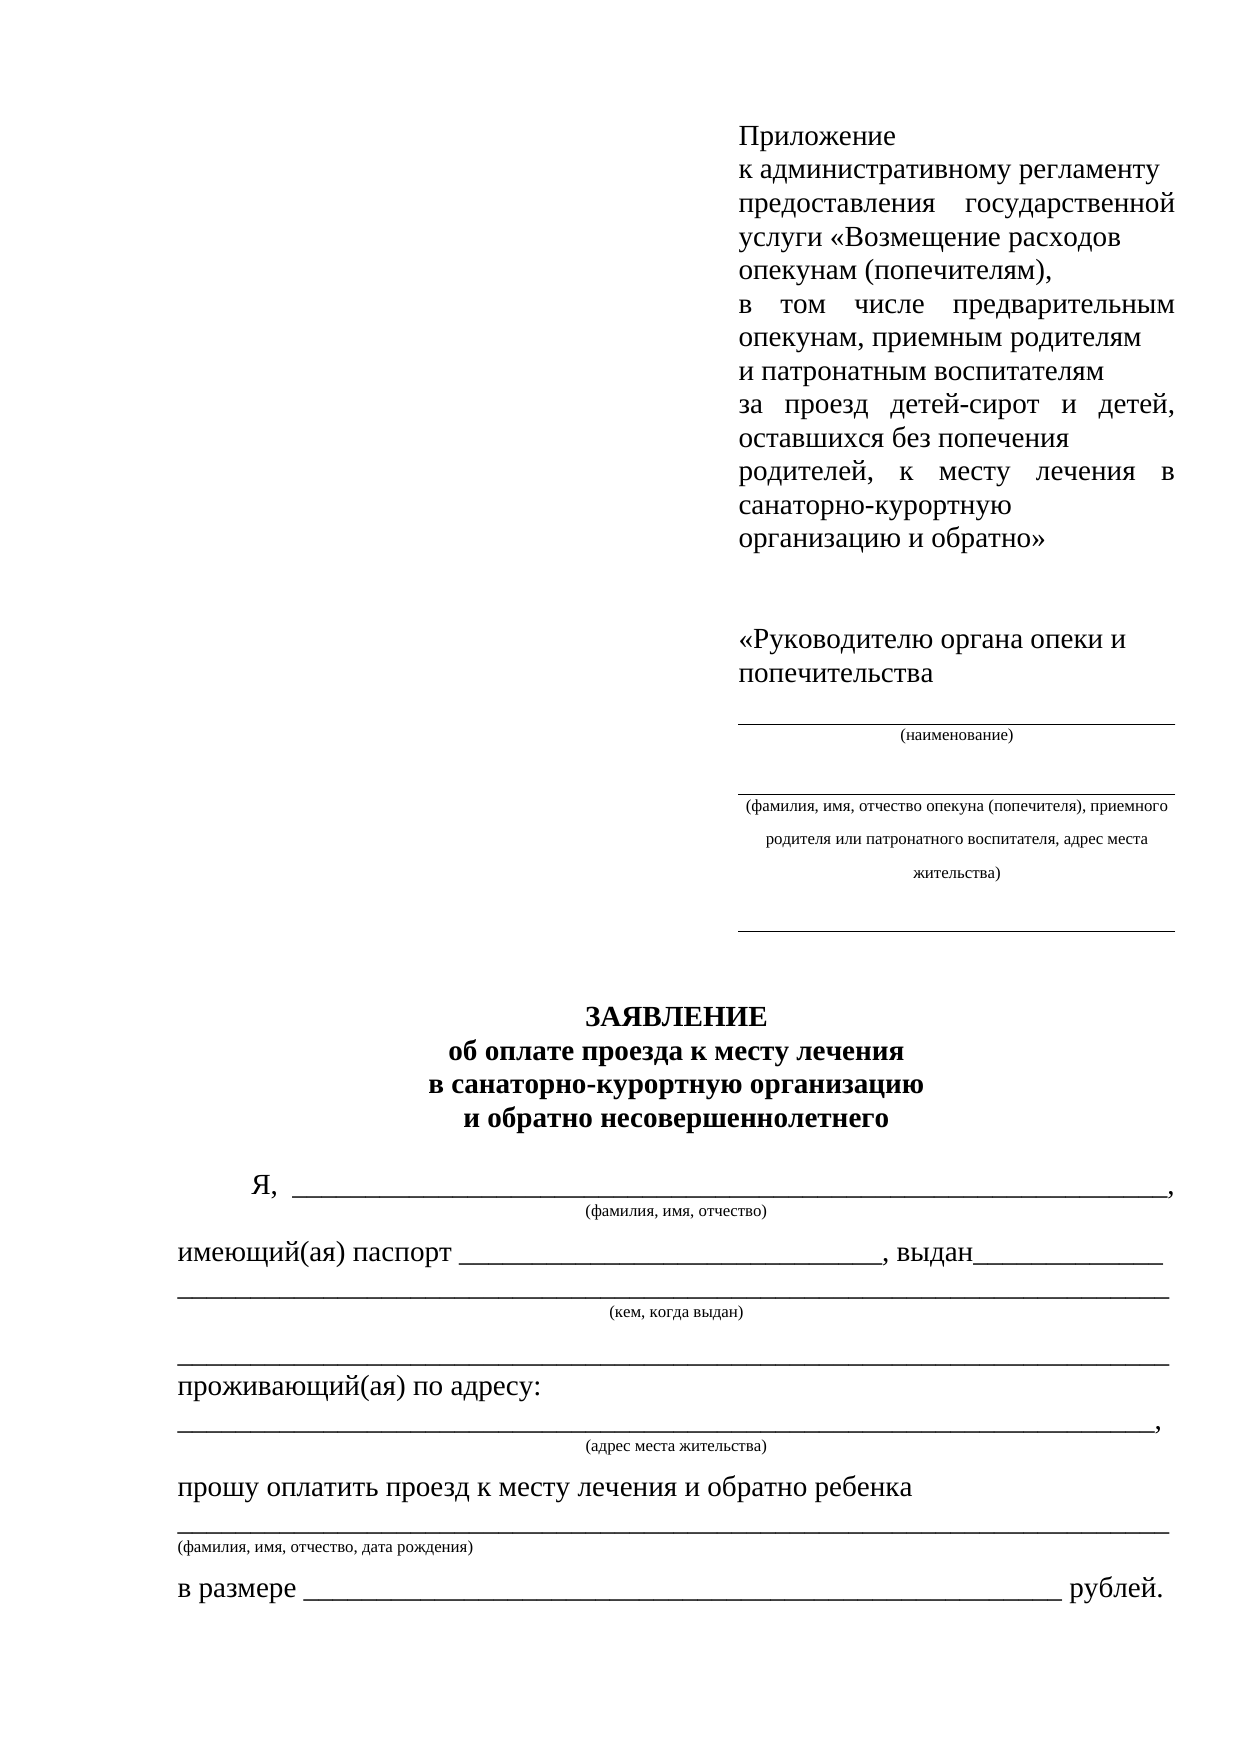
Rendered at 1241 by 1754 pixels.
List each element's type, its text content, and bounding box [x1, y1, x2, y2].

text и патронатным воспитателям [738, 353, 1175, 386]
text прошу оплатить проезд к месту лечения и обратно ребенка [177, 1469, 1175, 1503]
text ____________________________________________________________________ [177, 1268, 1175, 1301]
text родителей, к месту лечения в санаторно-курортную организацию и обратно» [738, 453, 1175, 554]
text имеющий(ая) паспорт _____________________________, выдан_____________ [177, 1234, 1175, 1268]
text опекунам (попечителям), [738, 252, 1175, 286]
text к административному регламенту [738, 152, 1175, 185]
text в санаторно-курортную организацию [177, 1067, 1175, 1100]
text за проезд детей-сирот и детей, оставшихся без попечения [738, 386, 1175, 453]
text ____________________________________________________________________ [177, 1335, 1175, 1368]
text «Руководителю органа опеки и [738, 621, 1175, 655]
text в размере ____________________________________________________ рублей. [177, 1570, 1175, 1603]
text (фамилия, имя, отчество опекуна (попечителя), приемного родителя или патронатного воспитателя, адрес места жительства) [738, 795, 1175, 896]
text и обратно несовершеннолетнего [177, 1100, 1175, 1134]
text ___________________________________________________________________, [177, 1402, 1175, 1436]
text (фамилия, имя, отчество) [177, 1201, 1175, 1234]
text попечительства [738, 655, 1175, 688]
text (кем, когда выдан) [177, 1301, 1175, 1335]
text Приложение [738, 118, 1175, 152]
text (наименование) [738, 725, 1175, 758]
text (адрес места жительства) [177, 1436, 1175, 1469]
text ЗАЯВЛЕНИЕ [177, 999, 1175, 1033]
text в том числе предварительным опекунам, приемным родителям [738, 286, 1175, 353]
text Я, ____________________________________________________________, [177, 1167, 1175, 1201]
text ____________________________________________________________________ (фамилия, имя, отчество, дата рождения) [177, 1503, 1175, 1570]
text об оплате проезда к месту лечения [177, 1033, 1175, 1067]
text проживающий(ая) по адресу: [177, 1368, 1175, 1402]
text предоставления государственной услуги «Возмещение расходов [738, 185, 1175, 252]
